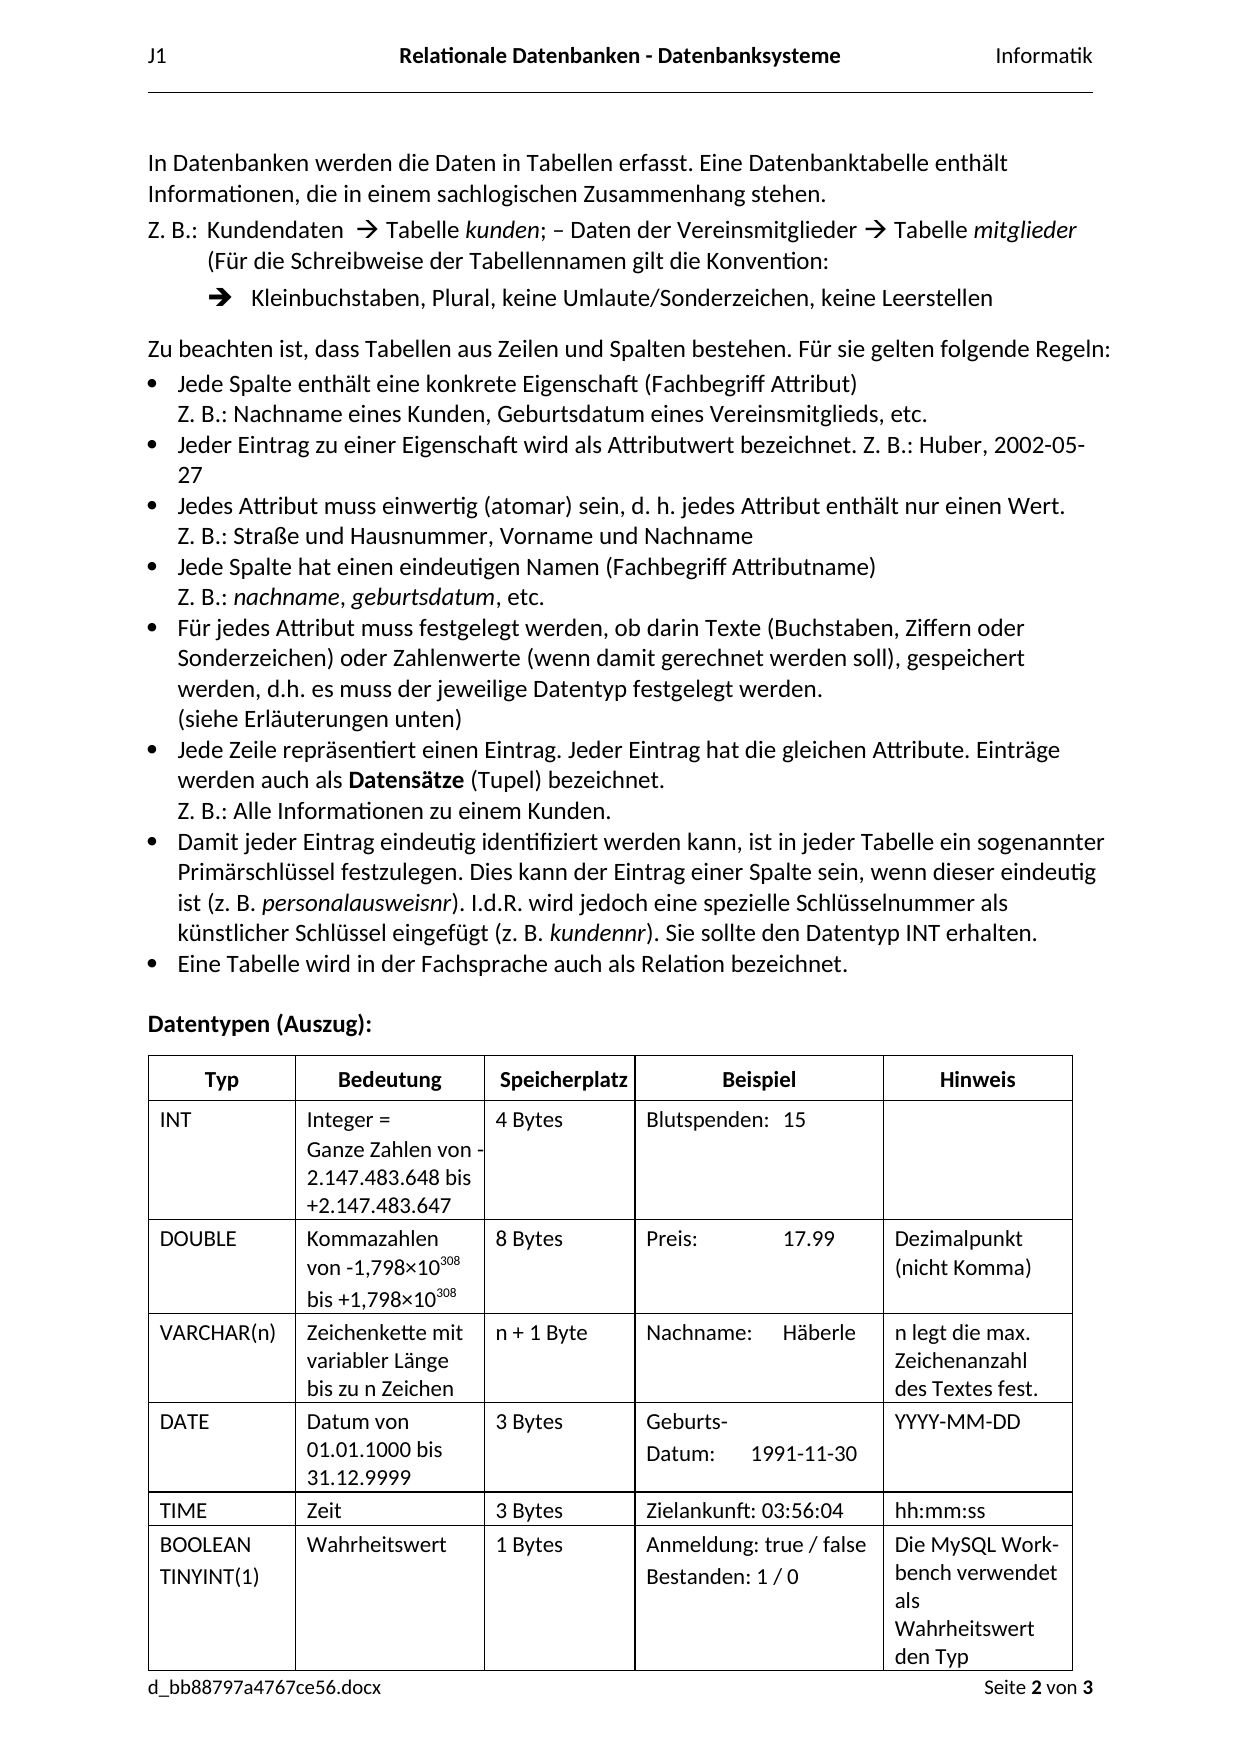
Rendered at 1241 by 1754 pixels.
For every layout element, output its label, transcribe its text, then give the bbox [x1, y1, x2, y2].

table_header Speicherplatz [485, 1056, 634, 1100]
table_cell VARCHAR(n) [149, 1314, 295, 1402]
table_cell 8 Bytes [485, 1220, 634, 1313]
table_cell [884, 1526, 1072, 1670]
text Z. B.: Kundendaten Tabelle kunden; – Daten der Vereinsmitglieder Tabelle mitglieder (Für die Schreibweise der Tabellennamen gilt die Konvention: [148, 214, 1092, 276]
table_cell Dezimalpunkt (nicht Komma) [884, 1220, 1072, 1313]
table_cell [884, 1101, 1072, 1219]
table_header Bedeutung [296, 1056, 484, 1100]
table_cell Datum von 01.01.1000 bis 31.12.9999 [296, 1403, 484, 1491]
text Kleinbuchstaben, Plural, keine Umlaute/Sonderzeichen, keine Leerstellen [148, 282, 1092, 312]
list Jede Zeile repräsentiert einen Eintrag. Jeder Eintrag hat die gleichen Attribute. Einträge werden auch als Datensätze (Tupel) bezeichnet. Z. B.: Alle Informationen zu einem Kunden. [148, 734, 1092, 826]
text Datentypen (Auszug): [148, 1008, 1092, 1038]
text In Datenbanken werden die Daten in Tabellen erfasst. Eine Datenbanktabelle enthält Informationen, die in einem sachlogischen Zusammenhang stehen. [148, 147, 1092, 208]
table_cell BOOLEAN TINYINT(1) [149, 1526, 295, 1670]
table_cell n legt die max. Zeichenanzahl des Textes fest. [884, 1314, 1072, 1402]
table_header Hinweis [884, 1056, 1072, 1100]
table_cell 3 Bytes [485, 1493, 634, 1524]
table_cell Blutspenden: 15 [636, 1101, 883, 1219]
table_cell 1 Bytes [485, 1526, 634, 1670]
table_cell Zielankunft: 03:56:04 [636, 1493, 883, 1524]
table_cell 4 Bytes [485, 1101, 634, 1219]
list Damit jeder Eintrag eindeutig identifiziert werden kann, ist in jeder Tabelle ein sogenannter Primärschlüssel festzulegen. Dies kann der Eintrag einer Spalte sein, wenn dieser eindeutig ist (z. B. personalausweisnr). I.d.R. wird jedoch eine spezielle Schlüsselnummer als künstlicher Schlüssel eingefügt (z. B. kundennr). Sie sollte den Datentyp INT erhalten. [148, 826, 1107, 948]
table_cell Wahrheitswert [296, 1526, 484, 1670]
table_cell n + 1 Byte [485, 1314, 634, 1402]
table_cell 3 Bytes [485, 1403, 634, 1491]
table_cell Zeit [296, 1493, 484, 1524]
table_cell Kommazahlen von -1,798×10308 bis +1,798×10308 [296, 1220, 484, 1313]
table_cell YYYY-MM-DD [884, 1403, 1072, 1491]
list Jede Spalte enthält eine konkrete Eigenschaft (Fachbegriff Attribut) Z. B.: Nachname eines Kunden, Geburtsdatum eines Vereinsmitglieds, etc. [148, 368, 1092, 429]
list Jedes Attribut muss einwertig (atomar) sein, d. h. jedes Attribut enthält nur einen Wert. Z. B.: Straße und Hausnummer, Vorname und Nachname [148, 490, 1092, 551]
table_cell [636, 1526, 883, 1670]
list Jeder Eintrag zu einer Eigenschaft wird als Attributwert bezeichnet. Z. B.: Huber, 2002-05-27 [148, 429, 1107, 490]
list Jede Spalte hat einen eindeutigen Namen (Fachbegriff Attributname) Z. B.: nachname, geburtsdatum, etc. [148, 551, 1092, 612]
list Eine Tabelle wird in der Fachsprache auch als Relation bezeichnet. [148, 948, 1092, 978]
table_cell INT [149, 1101, 295, 1219]
table_cell Integer = Ganze Zahlen von -2.147.483.648 bis +2.147.483.647 [296, 1101, 484, 1219]
table_cell DOUBLE [149, 1220, 295, 1313]
table_header Typ [149, 1056, 295, 1100]
table_cell hh:mm:ss [884, 1493, 1072, 1524]
table_cell Preis: 17.99 [636, 1220, 883, 1313]
table_cell Nachname: Häberle [636, 1314, 883, 1402]
table_cell TIME [149, 1493, 295, 1524]
text Zu beachten ist, dass Tabellen aus Zeilen und Spalten bestehen. Für sie gelten folgende Regeln: [148, 333, 1122, 364]
table_header Beispiel [636, 1056, 883, 1100]
list Für jedes Attribut muss festgelegt werden, ob darin Texte (Buchstaben, Ziffern oder Sonderzeichen) oder Zahlenwerte (wenn damit gerechnet werden soll), gespeichert werden, d.h. es muss der jeweilige Datentyp festgelegt werden. (siehe Erläuterungen unten) [148, 612, 1092, 734]
table_cell DATE [149, 1403, 295, 1491]
table_cell Zeichenkette mit variabler Länge bis zu n Zeichen [296, 1314, 484, 1402]
table_cell Geburts- Datum: 1991-11-30 [636, 1403, 883, 1491]
